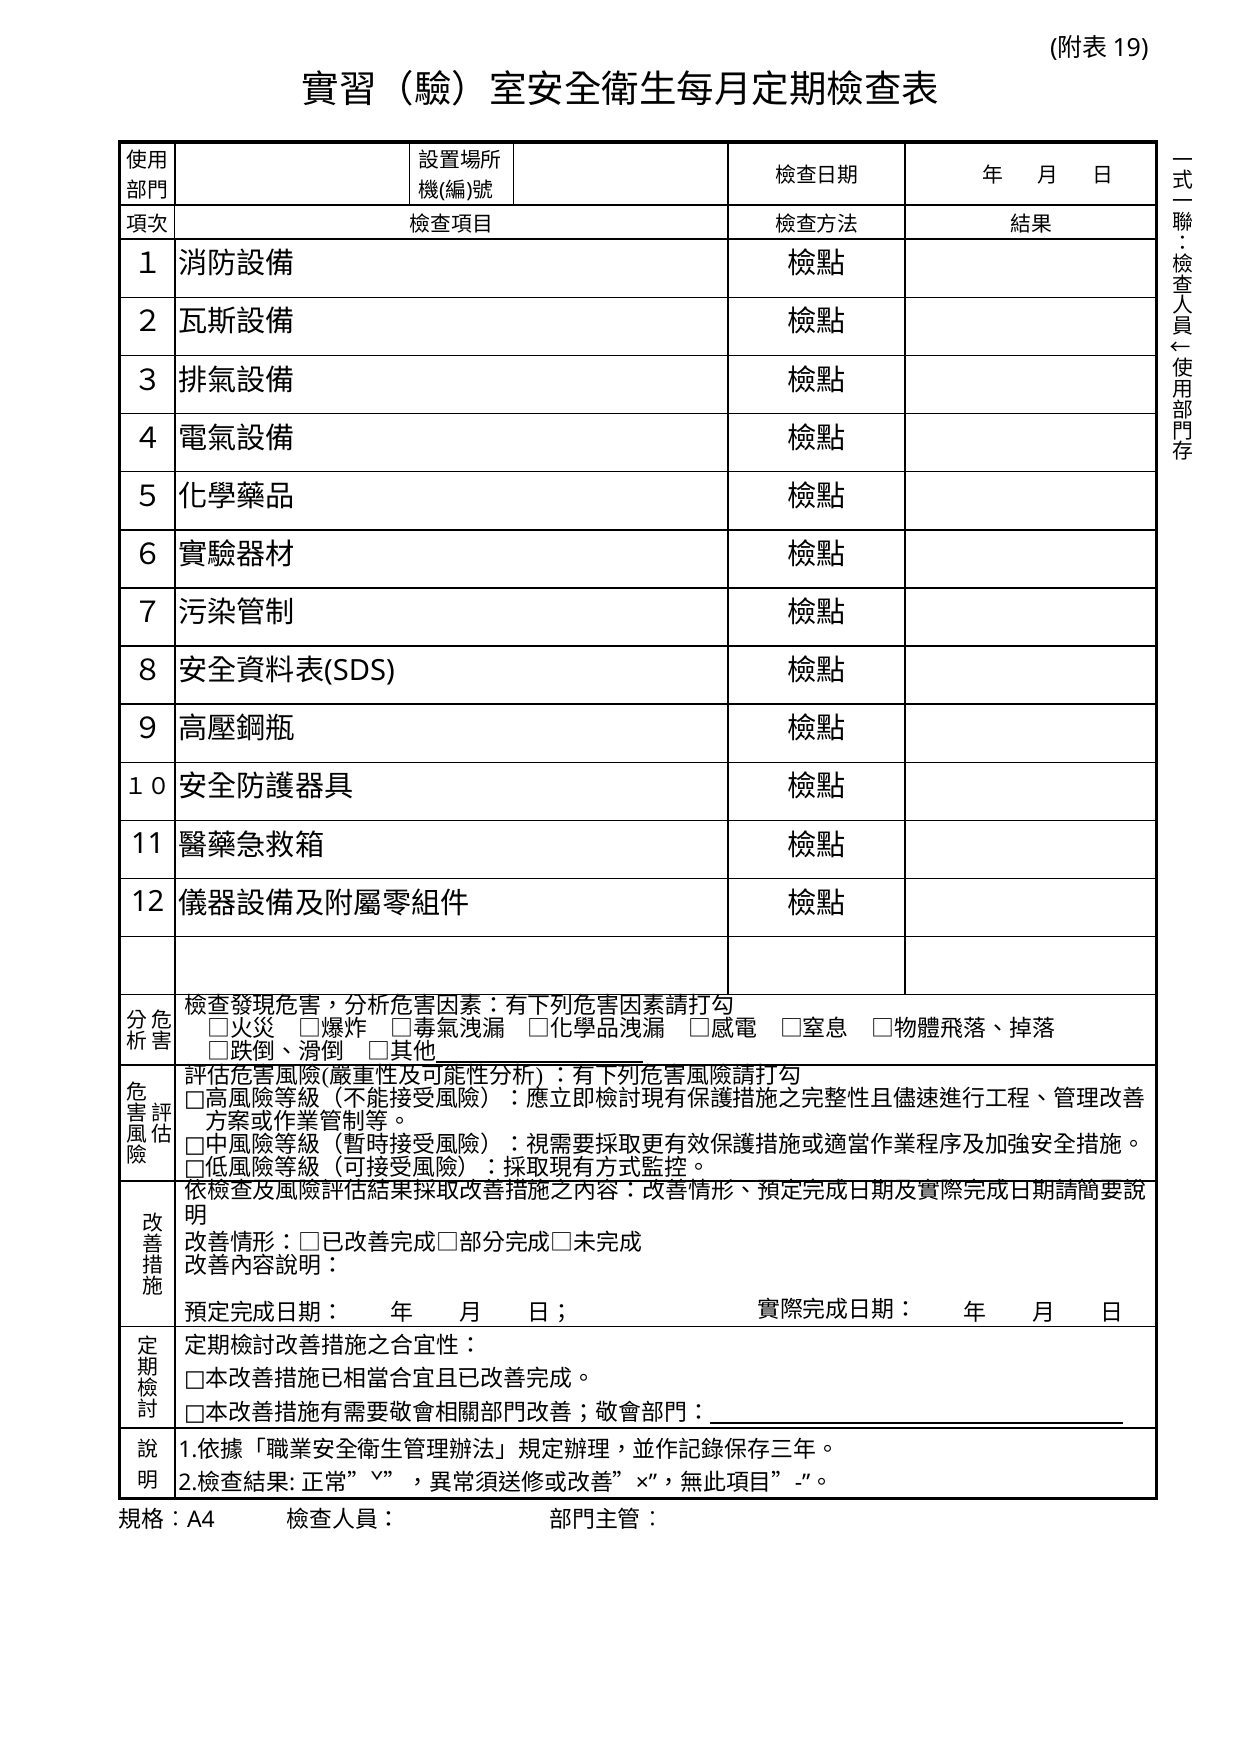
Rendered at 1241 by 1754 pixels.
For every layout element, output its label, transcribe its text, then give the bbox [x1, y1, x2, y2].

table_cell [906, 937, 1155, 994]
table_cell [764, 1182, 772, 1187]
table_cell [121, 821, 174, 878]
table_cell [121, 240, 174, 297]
text 規格︰A4 檢查人員： 部門主管︰ [118, 1500, 1122, 1534]
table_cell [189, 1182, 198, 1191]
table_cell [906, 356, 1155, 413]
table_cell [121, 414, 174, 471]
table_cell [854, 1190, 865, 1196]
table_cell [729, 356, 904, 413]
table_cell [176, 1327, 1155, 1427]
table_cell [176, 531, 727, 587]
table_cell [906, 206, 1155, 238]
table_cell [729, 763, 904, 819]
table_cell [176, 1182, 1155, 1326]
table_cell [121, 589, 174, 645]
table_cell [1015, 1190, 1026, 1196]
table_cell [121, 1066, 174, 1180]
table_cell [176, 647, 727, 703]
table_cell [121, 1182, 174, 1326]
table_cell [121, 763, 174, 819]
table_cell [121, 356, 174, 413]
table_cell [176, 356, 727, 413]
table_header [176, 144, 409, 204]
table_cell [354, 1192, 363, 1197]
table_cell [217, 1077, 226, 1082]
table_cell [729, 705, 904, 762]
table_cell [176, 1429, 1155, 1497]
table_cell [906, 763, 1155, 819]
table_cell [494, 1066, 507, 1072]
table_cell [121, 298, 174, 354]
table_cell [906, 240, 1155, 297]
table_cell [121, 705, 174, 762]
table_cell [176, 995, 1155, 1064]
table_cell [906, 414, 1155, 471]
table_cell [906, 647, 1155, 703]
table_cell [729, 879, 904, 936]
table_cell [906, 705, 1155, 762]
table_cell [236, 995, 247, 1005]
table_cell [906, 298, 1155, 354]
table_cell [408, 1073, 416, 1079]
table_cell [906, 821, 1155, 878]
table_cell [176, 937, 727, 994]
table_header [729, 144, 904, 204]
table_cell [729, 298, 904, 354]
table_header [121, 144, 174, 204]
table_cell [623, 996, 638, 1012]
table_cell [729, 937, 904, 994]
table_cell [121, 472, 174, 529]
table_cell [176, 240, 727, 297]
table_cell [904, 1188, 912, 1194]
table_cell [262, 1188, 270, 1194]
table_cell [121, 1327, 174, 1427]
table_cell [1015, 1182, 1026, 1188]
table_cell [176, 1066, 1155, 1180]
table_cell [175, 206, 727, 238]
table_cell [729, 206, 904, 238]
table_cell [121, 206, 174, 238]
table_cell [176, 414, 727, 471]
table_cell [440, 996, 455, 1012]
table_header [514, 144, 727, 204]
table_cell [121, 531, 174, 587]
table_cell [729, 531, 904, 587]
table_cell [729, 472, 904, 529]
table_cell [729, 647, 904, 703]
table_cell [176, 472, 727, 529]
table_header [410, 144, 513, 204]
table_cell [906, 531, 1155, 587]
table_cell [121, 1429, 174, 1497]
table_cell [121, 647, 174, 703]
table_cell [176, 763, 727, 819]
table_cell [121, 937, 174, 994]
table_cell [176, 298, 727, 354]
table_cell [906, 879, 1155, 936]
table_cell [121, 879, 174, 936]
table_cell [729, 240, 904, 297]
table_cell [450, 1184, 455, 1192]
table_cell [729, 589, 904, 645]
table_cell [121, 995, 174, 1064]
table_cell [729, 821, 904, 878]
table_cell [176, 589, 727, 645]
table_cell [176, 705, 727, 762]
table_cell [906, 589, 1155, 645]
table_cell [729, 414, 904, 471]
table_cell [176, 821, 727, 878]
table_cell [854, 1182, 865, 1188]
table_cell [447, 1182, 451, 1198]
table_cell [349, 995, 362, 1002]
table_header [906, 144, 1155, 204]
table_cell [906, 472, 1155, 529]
text 實習（驗）室安全衛生每月定期檢查表 [118, 59, 1122, 113]
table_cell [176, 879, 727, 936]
